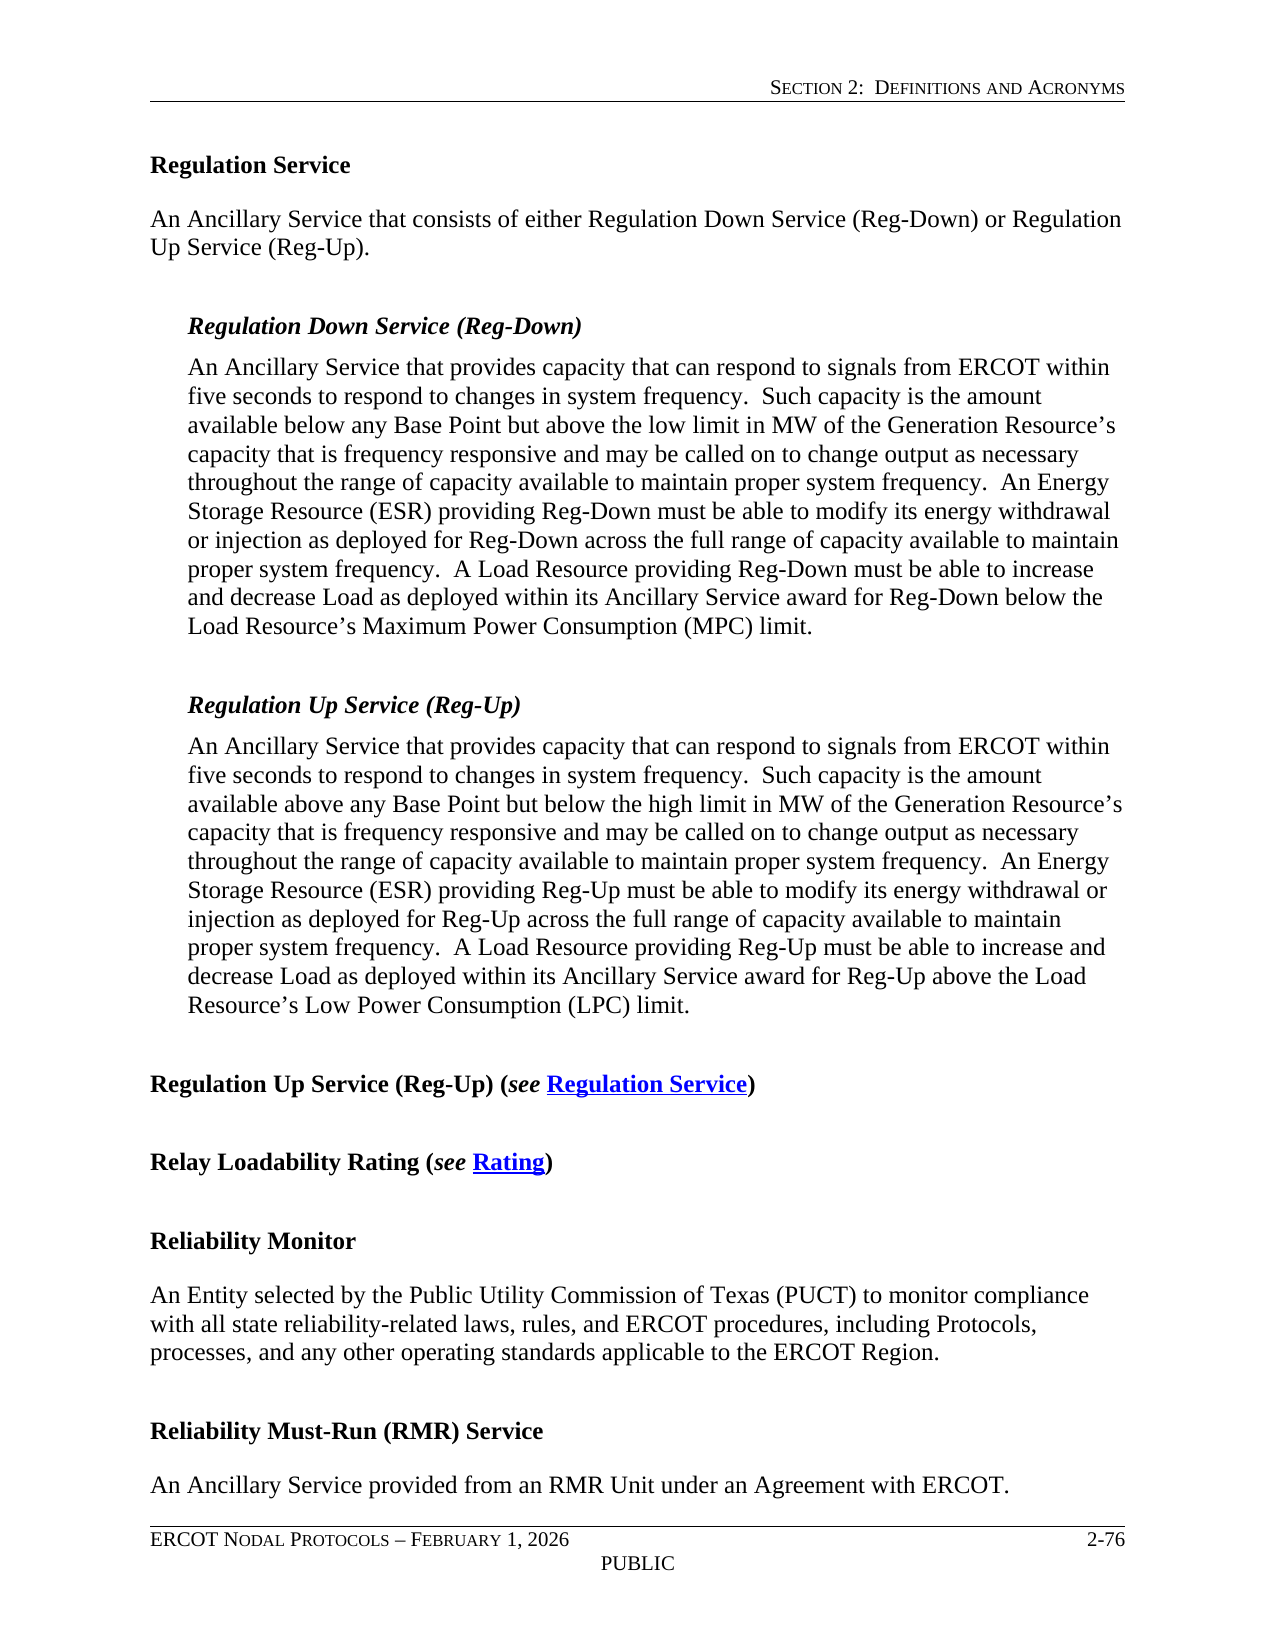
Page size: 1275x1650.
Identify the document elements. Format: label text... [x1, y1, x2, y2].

text An Ancillary Service that provides capacity that can respond to signals from ERCOT within five seconds to respond to changes in system frequency. Such capacity is the amount available below any Base Point but above the low limit in MW of the Generation Resource’s capacity that is frequency responsive and may be called on to change output as necessary throughout the range of capacity available to maintain proper system frequency. An Energy Storage Resource (ESR) providing Reg-Down must be able to modify its energy withdrawal or injection as deployed for Reg-Down across the full range of capacity available to maintain proper system frequency. A Load Resource providing Reg-Down must be able to increase and decrease Load as deployed within its Ancillary Service award for Reg-Down below the Load Resource’s Maximum Power Consumption (MPC) limit. [187, 352, 1125, 640]
text Regulation Service [150, 150, 1125, 179]
text An Entity selected by the Public Utility Commission of Texas (PUCT) to monitor compliance with all state reliability-related laws, rules, and ERCOT procedures, including Protocols, processes, and any other operating standards applicable to the ERCOT Region. [150, 1280, 1125, 1366]
text Regulation Up Service (Reg-Up) [187, 690, 1125, 719]
text An Ancillary Service provided from an RMR Unit under an Agreement with ERCOT. [150, 1470, 1125, 1499]
text Reliability Must-Run (RMR) Service [150, 1416, 1125, 1445]
text Reliability Monitor [150, 1226, 1125, 1255]
text An Ancillary Service that provides capacity that can respond to signals from ERCOT within five seconds to respond to changes in system frequency. Such capacity is the amount available above any Base Point but below the high limit in MW of the Generation Resource’s capacity that is frequency responsive and may be called on to change output as necessary throughout the range of capacity available to maintain proper system frequency. An Energy Storage Resource (ESR) providing Reg-Up must be able to modify its energy withdrawal or injection as deployed for Reg-Up across the full range of capacity available to maintain proper system frequency. A Load Resource providing Reg-Up must be able to increase and decrease Load as deployed within its Ancillary Service award for Reg-Up above the Load Resource’s Low Power Consumption (LPC) limit. [187, 731, 1125, 1019]
text Regulation Up Service (Reg-Up) (see Regulation Service) [150, 1069, 1125, 1097]
text Relay Loadability Rating (see Rating) [150, 1147, 1125, 1176]
text Regulation Down Service (Reg-Down) [187, 311, 1125, 340]
text An Ancillary Service that consists of either Regulation Down Service (Reg-Down) or Regulation Up Service (Reg-Up). [150, 204, 1144, 261]
